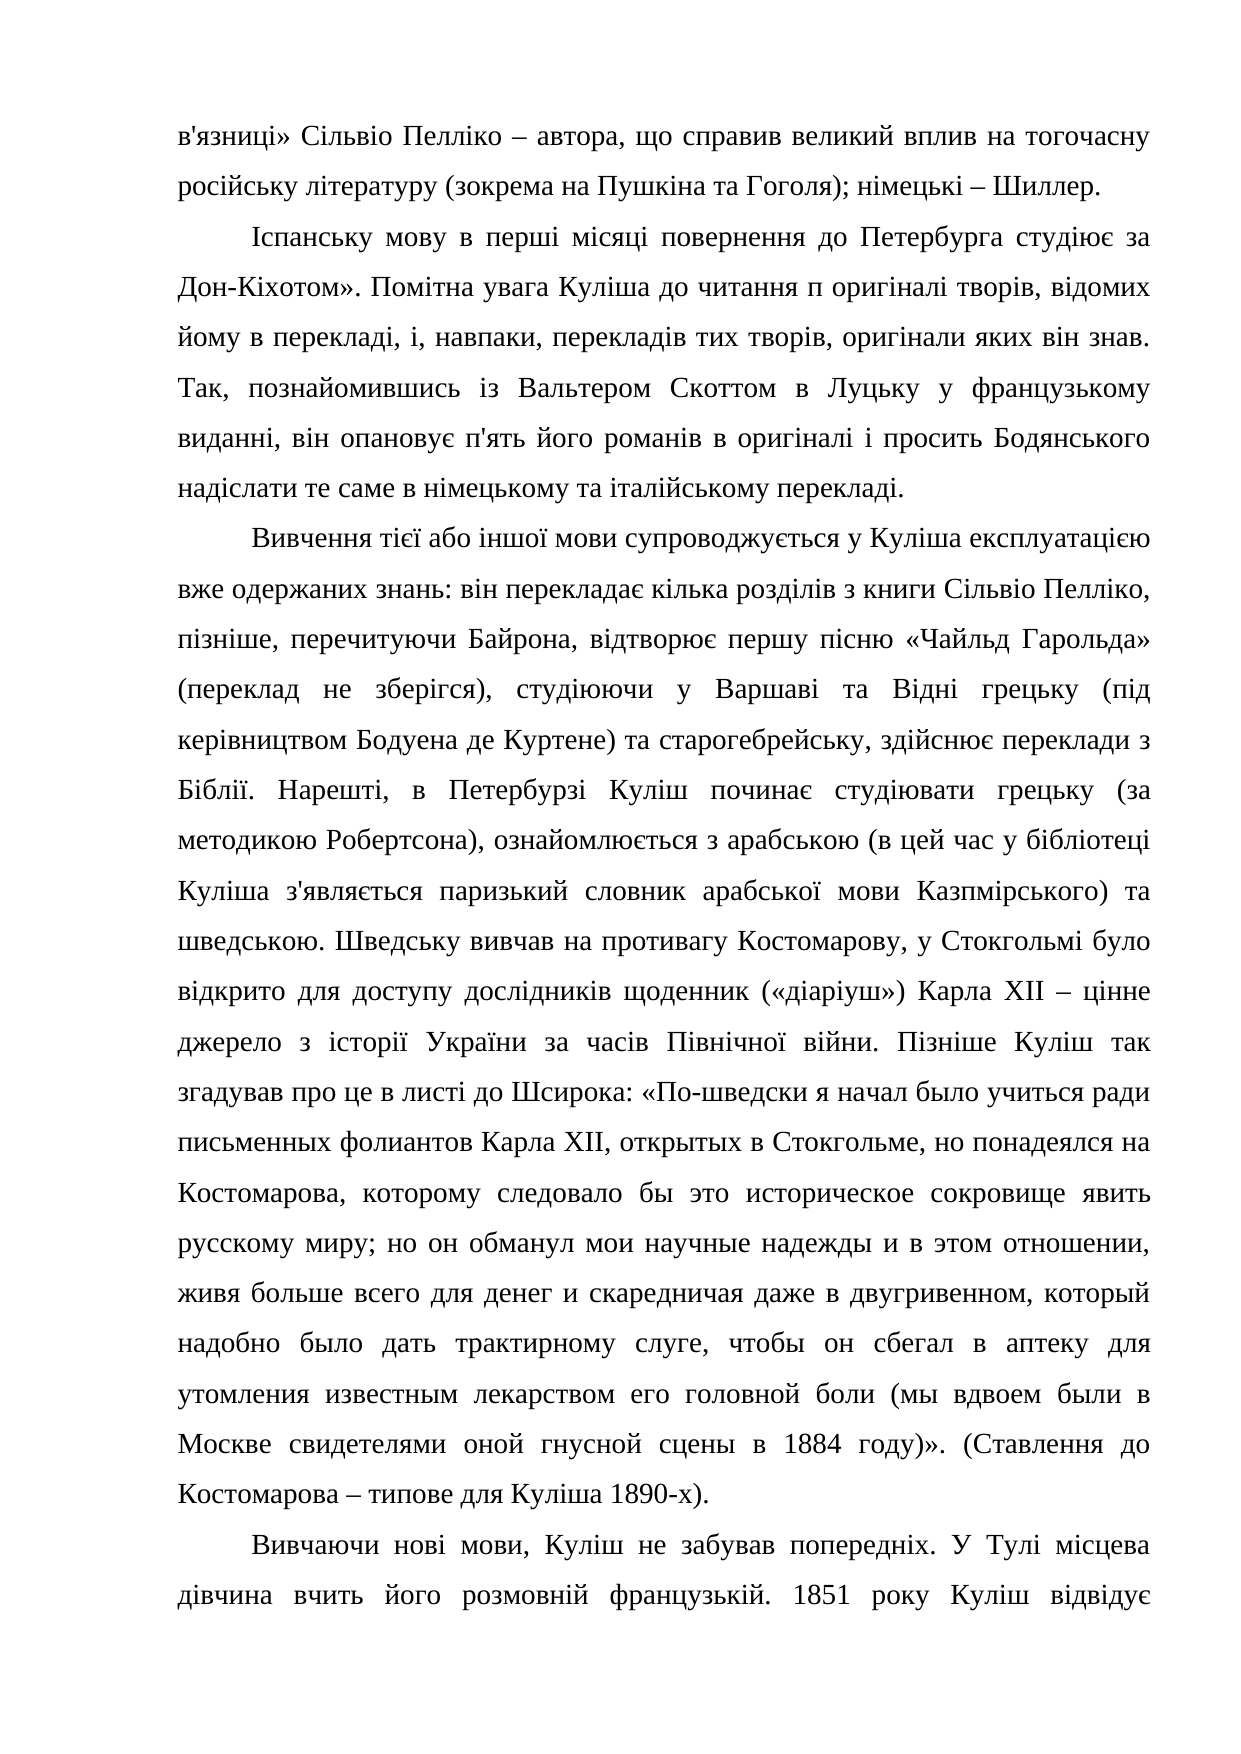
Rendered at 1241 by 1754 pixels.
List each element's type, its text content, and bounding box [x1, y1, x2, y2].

text Іспанську мову в перші місяці повернення до Петербурга студіює за Дон-Кіхотом». Помітна увага Куліша до читання п оригіналі творів, відомих йому в перекладі, і, навпаки, перекладів тих творів, оригінали яких він знав. Так, познайомившись із Вальтером Скоттом в Луцьку у французькому виданні, він опановує п'ять його романів в оригіналі і просить Бодянського надіслати те саме в німецькому та італійському перекладі. [177, 219, 1152, 504]
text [177, 118, 1152, 202]
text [177, 1527, 1152, 1611]
text Вивчення тієї або іншої мови супроводжується у Куліша експлуатацією вже одержаних знань: він перекладає кілька розділів з книги Сільвіо Пелліко, пізніше, перечитуючи Байрона, відтворює першу пісню «Чайльд Гарольда» (переклад не зберігся), студіюючи у Варшаві та Відні грецьку (під керівництвом Бодуена де Куртене) та старогебрейську, здійснює переклади з Біблії. Нарешті, в Петербурзі Куліш починає студіювати грецьку (за методикою Робертсона), ознайомлюється з арабською (в цей час у бібліотеці Куліша з'являється паризький словник арабської мови Казпмірського) та шведською. Шведську вивчав на противагу Костомарову, у Стокгольмі було відкрито для доступу дослідників щоденник («діаріуш») Карла XII – цінне джерело з історії України за часів Північної війни. Пізніше Куліш так згадував про це в листі до Шсирока: «По-шведски я начал было учиться ради письменных фолиантов Карла XII, открытых в Стокгольме, но понадеялся на Костомарова, которому следовало бы это историческое сокровище явить русскому миру; но он обманул мои научные надежды и в этом отношении, живя больше всего для денег и скаредничая даже в двугривенном, который надобно было дать трактирному слуге, чтобы он сбегал в аптеку для утомления известным лекарством его головной боли (мы вдвоем были в Москве свидетелями оной гнусной сцены в 1884 году)». (Ставлення до Костомарова – типове для Куліша 1890-х). [177, 521, 1152, 1510]
